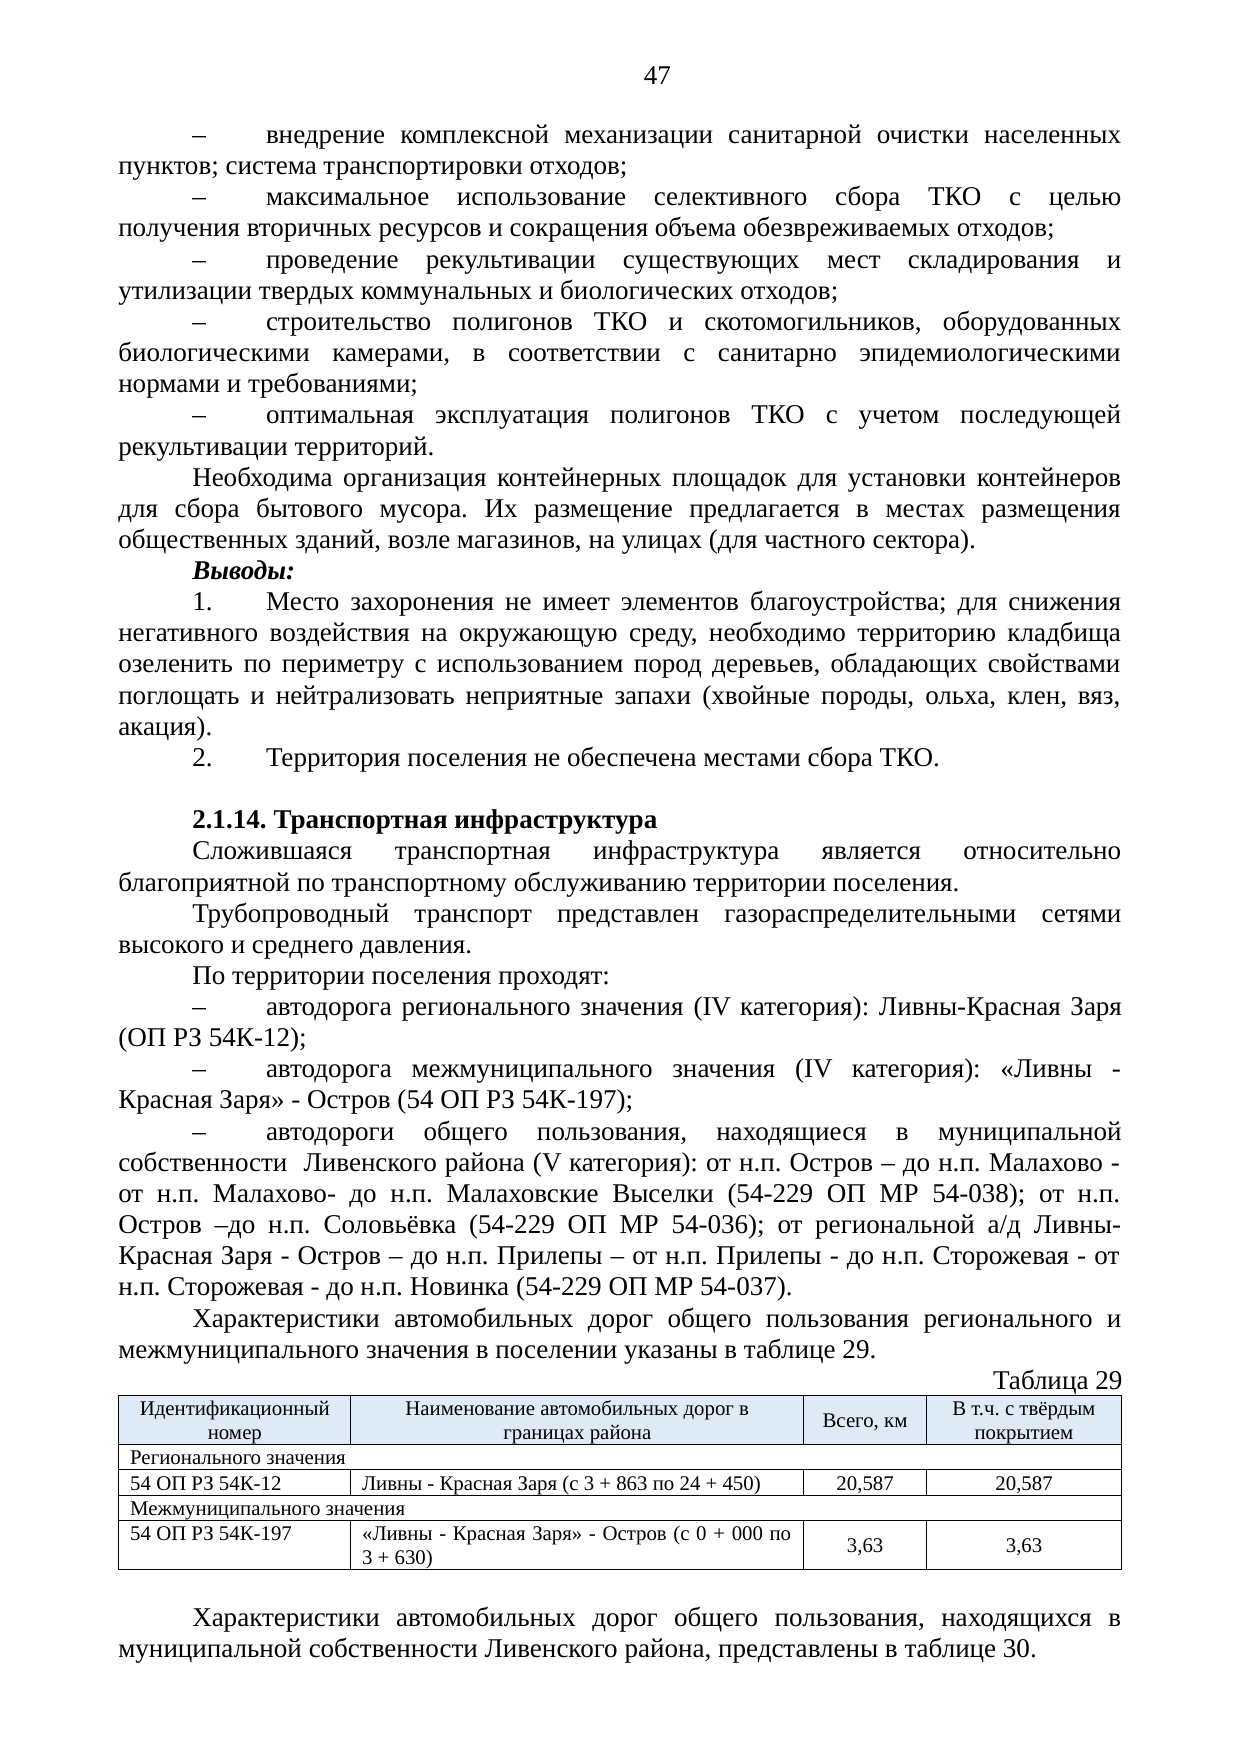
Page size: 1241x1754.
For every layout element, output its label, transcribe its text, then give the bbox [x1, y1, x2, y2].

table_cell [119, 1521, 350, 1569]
subtitle 2.1.14. Транспортная инфраструктура [118, 803, 1122, 834]
list проведение рекультивации существующих мест складирования и утилизации твердых коммунальных и биологических отходов; [118, 243, 1122, 305]
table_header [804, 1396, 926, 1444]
list Территория поселения не обеспечена местами сбора ТКО. [118, 741, 1122, 772]
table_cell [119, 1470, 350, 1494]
text Характеристики автомобильных дорог общего пользования регионального и межмуниципального значения в поселении указаны в таблице 29. [118, 1302, 1122, 1364]
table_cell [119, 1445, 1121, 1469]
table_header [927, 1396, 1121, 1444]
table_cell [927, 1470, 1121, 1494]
text Необходима организация контейнерных площадок для установки контейнеров для сбора бытового мусора. Их размещение предлагается в местах размещения общественных зданий, возле магазинов, на улицах (для частного сектора). [118, 461, 1122, 554]
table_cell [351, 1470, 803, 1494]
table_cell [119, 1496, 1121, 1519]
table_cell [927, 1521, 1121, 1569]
text По территории поселения проходят: [118, 959, 1122, 990]
text Таблица 29 [118, 1364, 1122, 1395]
list Место захоронения не имеет элементов благоустройства; для снижения негативного воздействия на окружающую среду, необходимо территорию кладбища озеленить по периметру с использованием пород деревьев, обладающих свойствами поглощать и нейтрализовать неприятные запахи (хвойные породы, ольха, клен, вяз, акация). [118, 585, 1122, 741]
list максимальное использование селективного сбора ТКО с целью получения вторичных ресурсов и сокращения объема обезвреживаемых отходов; [118, 180, 1122, 243]
text Сложившаяся транспортная инфраструктура является относительно благоприятной по транспортному обслуживанию территории поселения. [118, 834, 1122, 897]
text Трубопроводный транспорт представлен газораспределительными сетями высокого и среднего давления. [118, 897, 1122, 959]
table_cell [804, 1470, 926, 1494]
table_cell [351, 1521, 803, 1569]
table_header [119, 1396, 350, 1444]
text Выводы: [118, 554, 1122, 585]
list автодороги общего пользования, находящиеся в муниципальной собственности Ливенского района (V категория): от н.п. Остров – до н.п. Малахово - от н.п. Малахово- до н.п. Малаховские Выселки (54-229 ОП МР 54-038); от н.п. Остров –до н.п. Соловьёвка (54-229 ОП МР 54-036); от региональной а/д Ливны-Красная Заря - Остров – до н.п. Прилепы – от н.п. Прилепы - до н.п. Сторожевая - от н.п. Сторожевая - до н.п. Новинка (54-229 ОП МР 54-037). [118, 1115, 1122, 1302]
text Характеристики автомобильных дорог общего пользования, находящихся в муниципальной собственности Ливенского района, представлены в таблице 30. [118, 1601, 1122, 1663]
list автодорога регионального значения (IV категория): Ливны-Красная Заря (ОП РЗ 54К-12); [118, 990, 1122, 1052]
list оптимальная эксплуатация полигонов ТКО с учетом последующей рекультивации территорий. [118, 398, 1122, 461]
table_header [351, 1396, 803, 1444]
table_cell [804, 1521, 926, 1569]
list автодорога межмуниципального значения (IV категория): «Ливны - Красная Заря» - Остров (54 ОП РЗ 54К-197); [118, 1052, 1122, 1115]
list внедрение комплексной механизации санитарной очистки населенных пунктов; система транспортировки отходов; [118, 118, 1122, 180]
list строительство полигонов ТКО и скотомогильников, оборудованных биологическими камерами, в соответствии с санитарно эпидемиологическими нормами и требованиями; [118, 305, 1122, 398]
